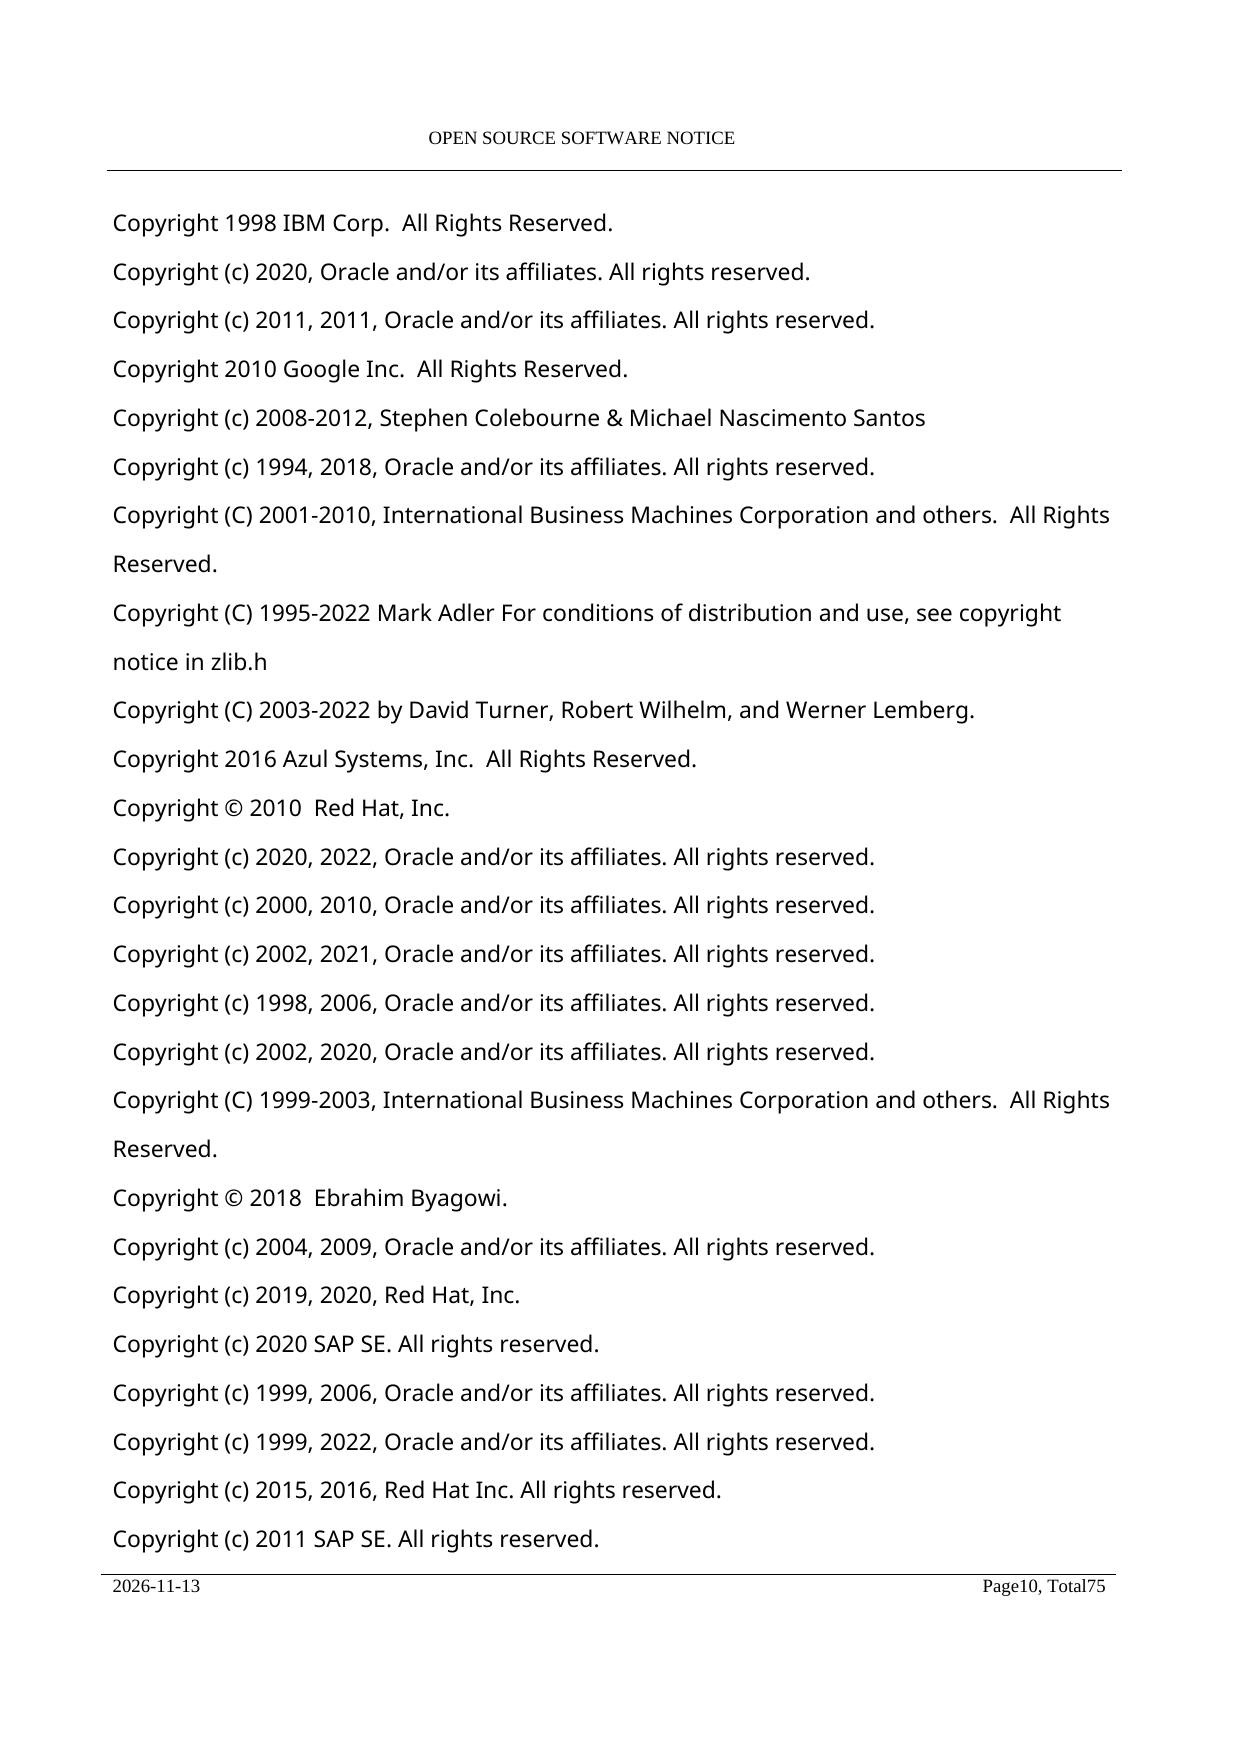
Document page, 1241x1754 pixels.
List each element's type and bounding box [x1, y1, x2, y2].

text [112, 206, 1128, 1555]
